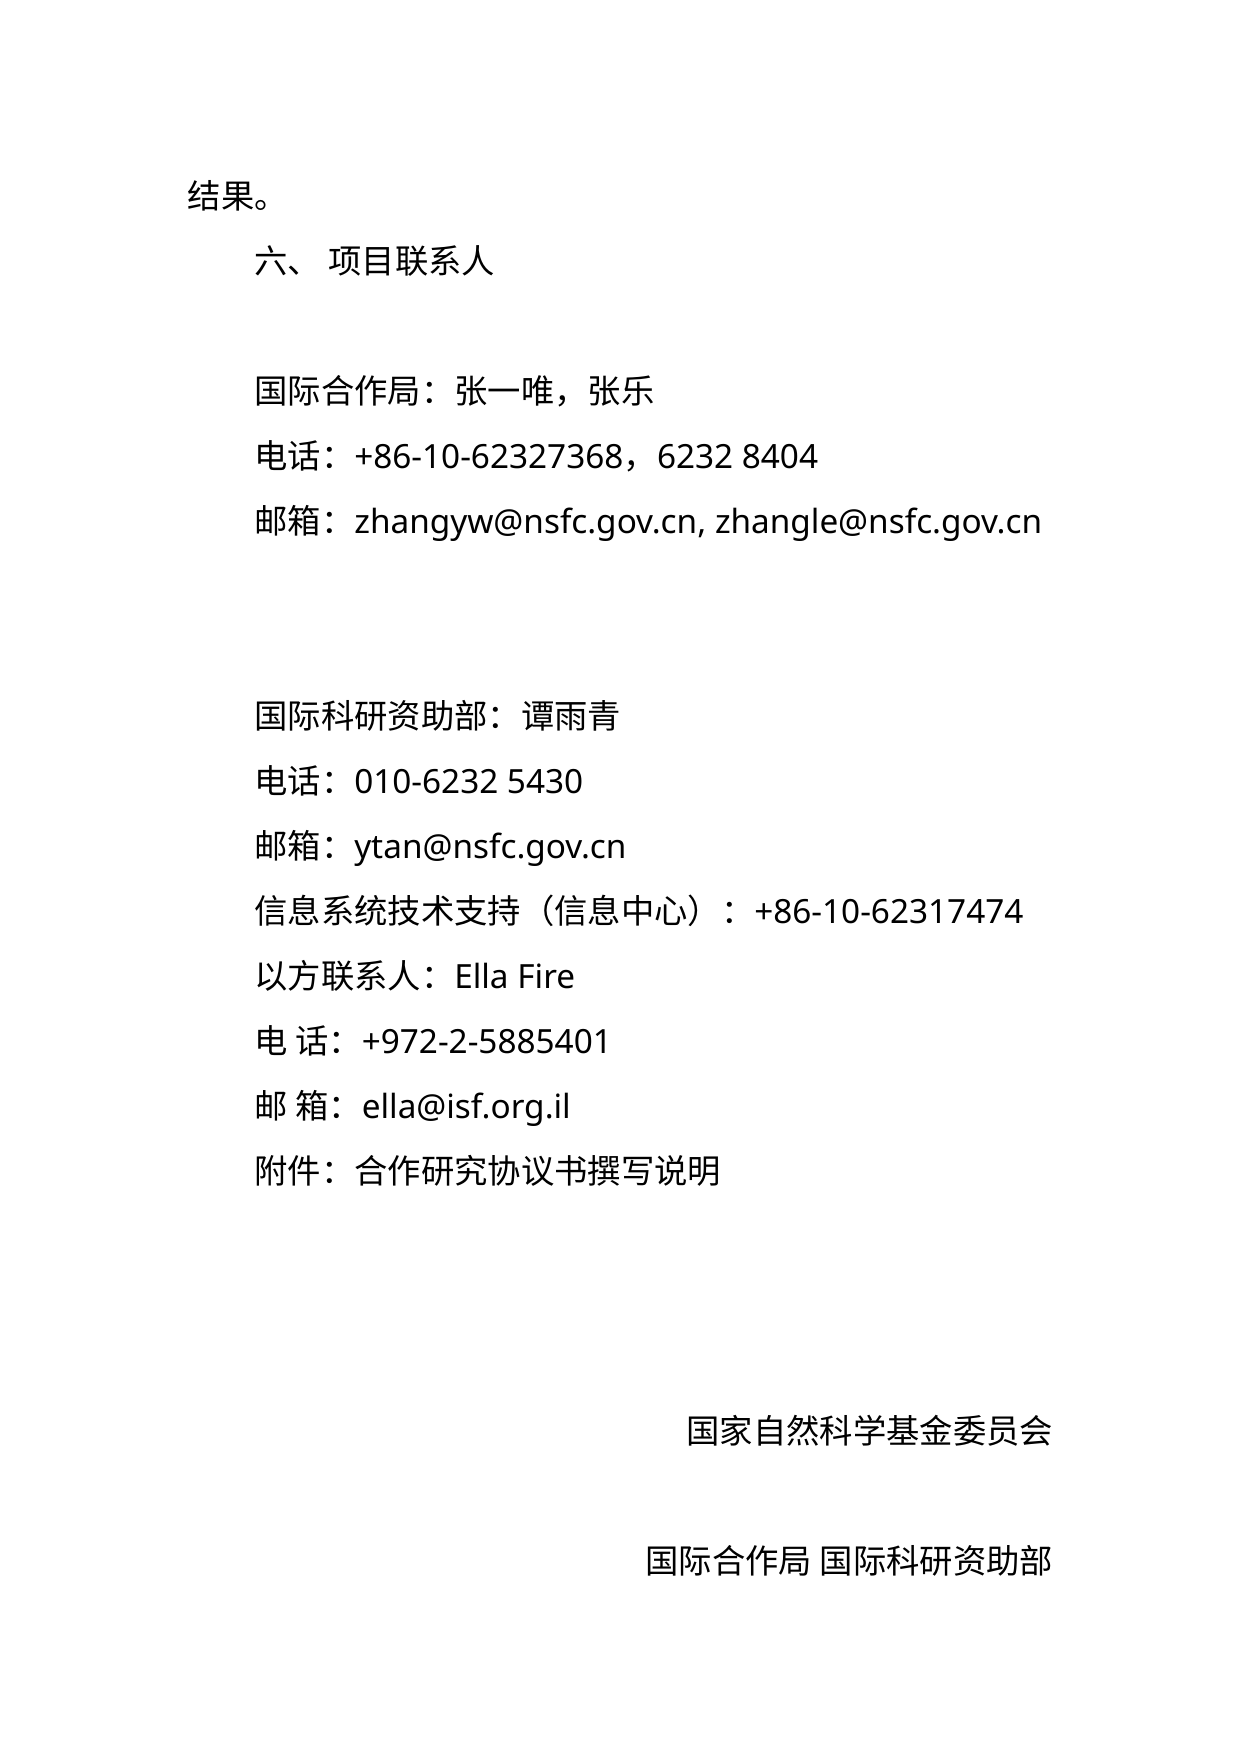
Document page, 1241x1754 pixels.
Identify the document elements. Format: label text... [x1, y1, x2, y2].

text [187, 162, 1053, 227]
text 以方联系人：Ella Fire [187, 942, 1053, 1007]
text 附件：合作研究协议书撰写说明 [187, 1137, 1053, 1202]
text 邮箱：ytan@nsfc.gov.cn [187, 812, 1053, 877]
text 国家自然科学基金委员会 [187, 1397, 1053, 1462]
text 国际合作局 国际科研资助部 [187, 1527, 1053, 1592]
text 电话：010-6232 5430 [187, 747, 1053, 812]
text 国际科研资助部：谭雨青 [187, 682, 1053, 747]
text 国际合作局：张一唯，张乐 [187, 357, 1053, 422]
text 信息系统技术支持（信息中心）：+86-10-62317474 [187, 877, 1053, 942]
text 六、 项目联系人 [187, 227, 1053, 292]
text 邮 箱：ella@isf.org.il [187, 1072, 1053, 1137]
text 电 话：+972-2-5885401 [187, 1007, 1053, 1072]
text 邮箱：zhangyw@nsfc.gov.cn, zhangle@nsfc.gov.cn [187, 487, 1053, 552]
text 电话：+86-10-62327368，6232 8404 [187, 422, 1053, 487]
